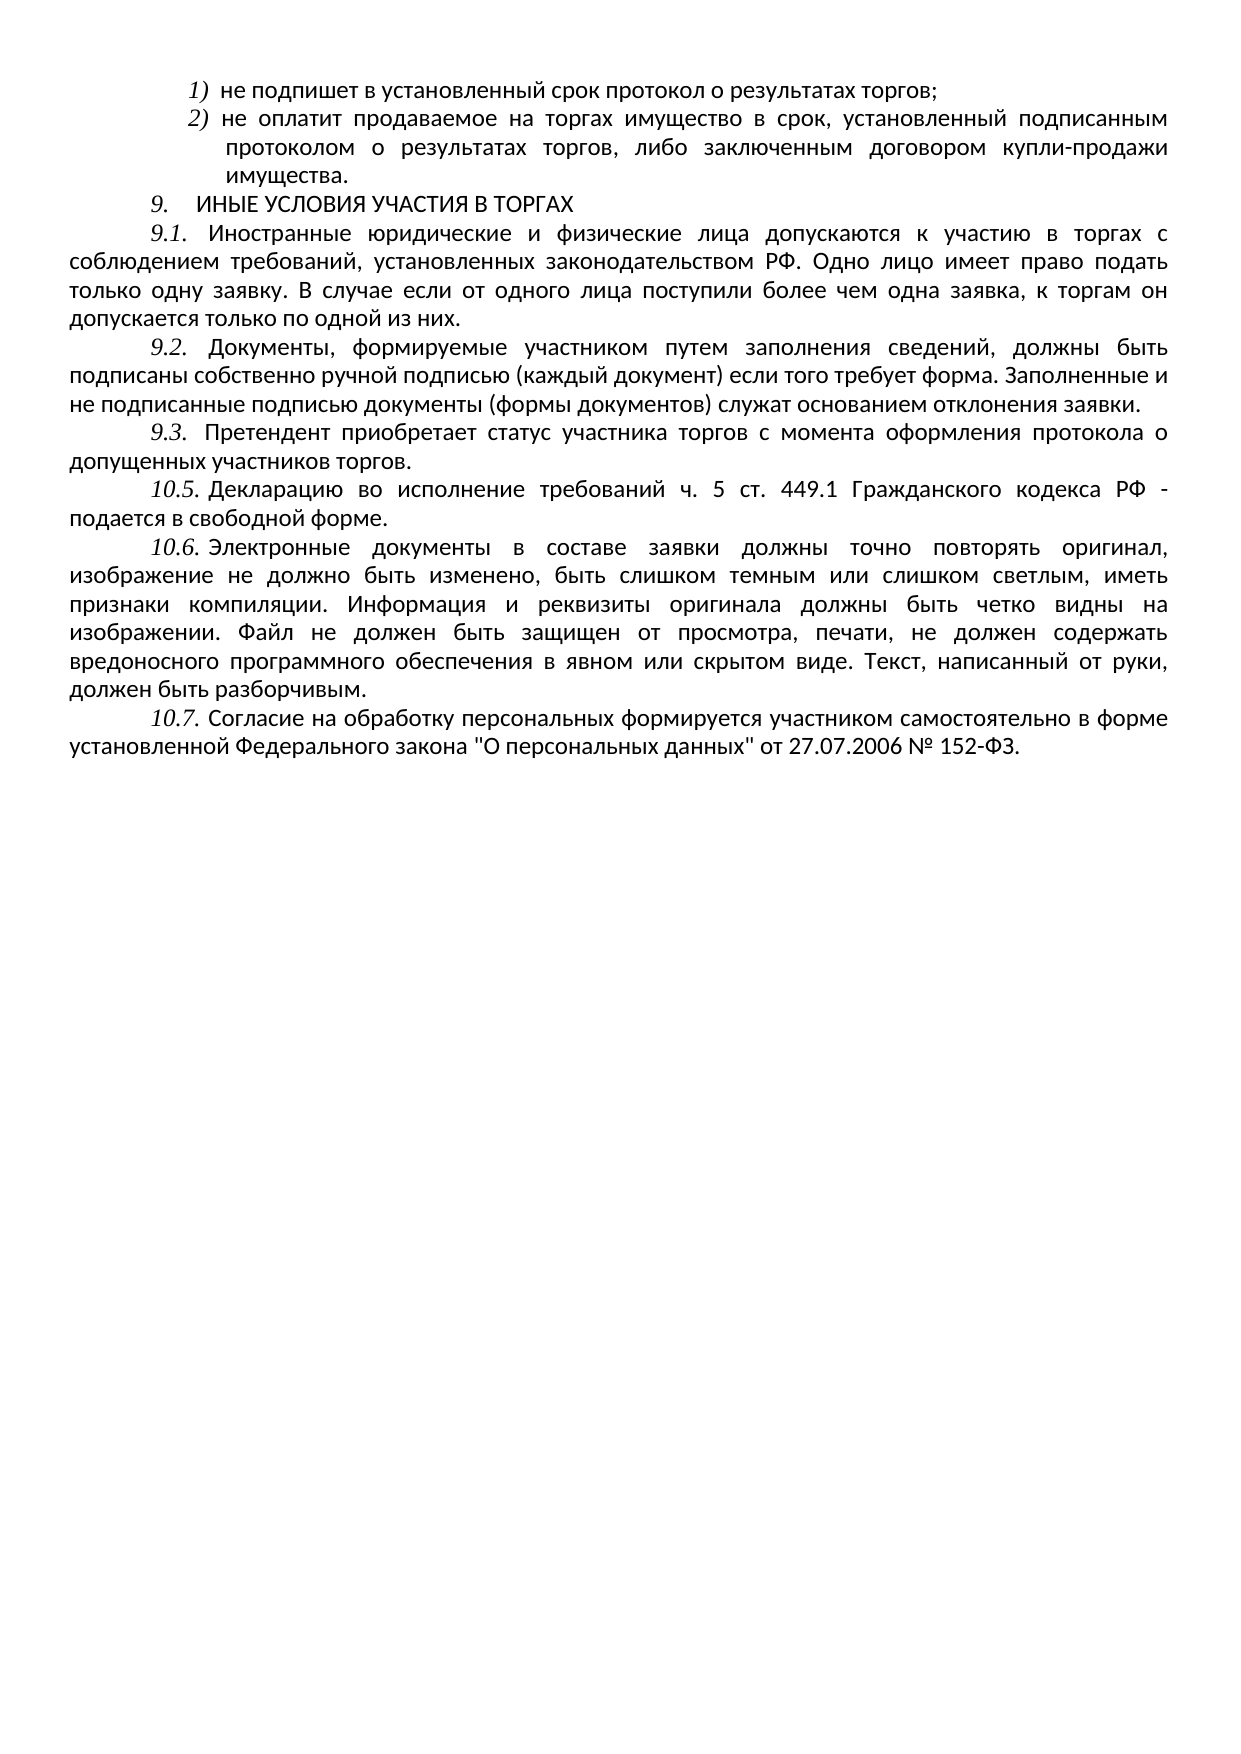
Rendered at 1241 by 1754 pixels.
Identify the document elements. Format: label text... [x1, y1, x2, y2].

list Претендент приобретает статус участника торгов с момента оформления протокола о допущенных участников торгов. [69, 418, 1169, 475]
list ИНЫЕ УСЛОВИЯ УЧАСТИЯ В ТОРГАХ [69, 190, 1169, 218]
list Документы, формируемые участником путем заполнения сведений, должны быть подписаны собственно ручной подписью (каждый документ) если того требует форма. Заполненные и не подписанные подписью документы (формы документов) служат основанием отклонения заявки. [69, 332, 1169, 418]
list Электронные документы в составе заявки должны точно повторять оригинал, изображение не должно быть изменено, быть слишком темным или слишком светлым, иметь признаки компиляции. Информация и реквизиты оригинала должны быть четко видны на изображении. Файл не должен быть защищен от просмотра, печати, не должен содержать вредоносного программного обеспечения в явном или скрытом виде. Текст, написанный от руки, должен быть разборчивым. [69, 532, 1169, 703]
list Согласие на обработку персональных формируется участником самостоятельно в форме установленной Федерального закона "О персональных данных" от 27.07.2006 № 152-ФЗ. [69, 703, 1169, 761]
list не подпишет в установленный срок протокол о результатах торгов; [188, 76, 1169, 104]
list Декларацию во исполнение требований ч. 5 ст. 449.1 Гражданского кодекса РФ - подается в свободной форме. [69, 475, 1169, 532]
list Иностранные юридические и физические лица допускаются к участию в торгах с соблюдением требований, установленных законодательством РФ. Одно лицо имеет право подать только одну заявку. В случае если от одного лица поступили более чем одна заявка, к торгам он допускается только по одной из них. [69, 218, 1169, 332]
list не оплатит продаваемое на торгах имущество в срок, установленный подписанным протоколом о результатах торгов, либо заключенным договором купли-продажи имущества. [188, 104, 1169, 190]
